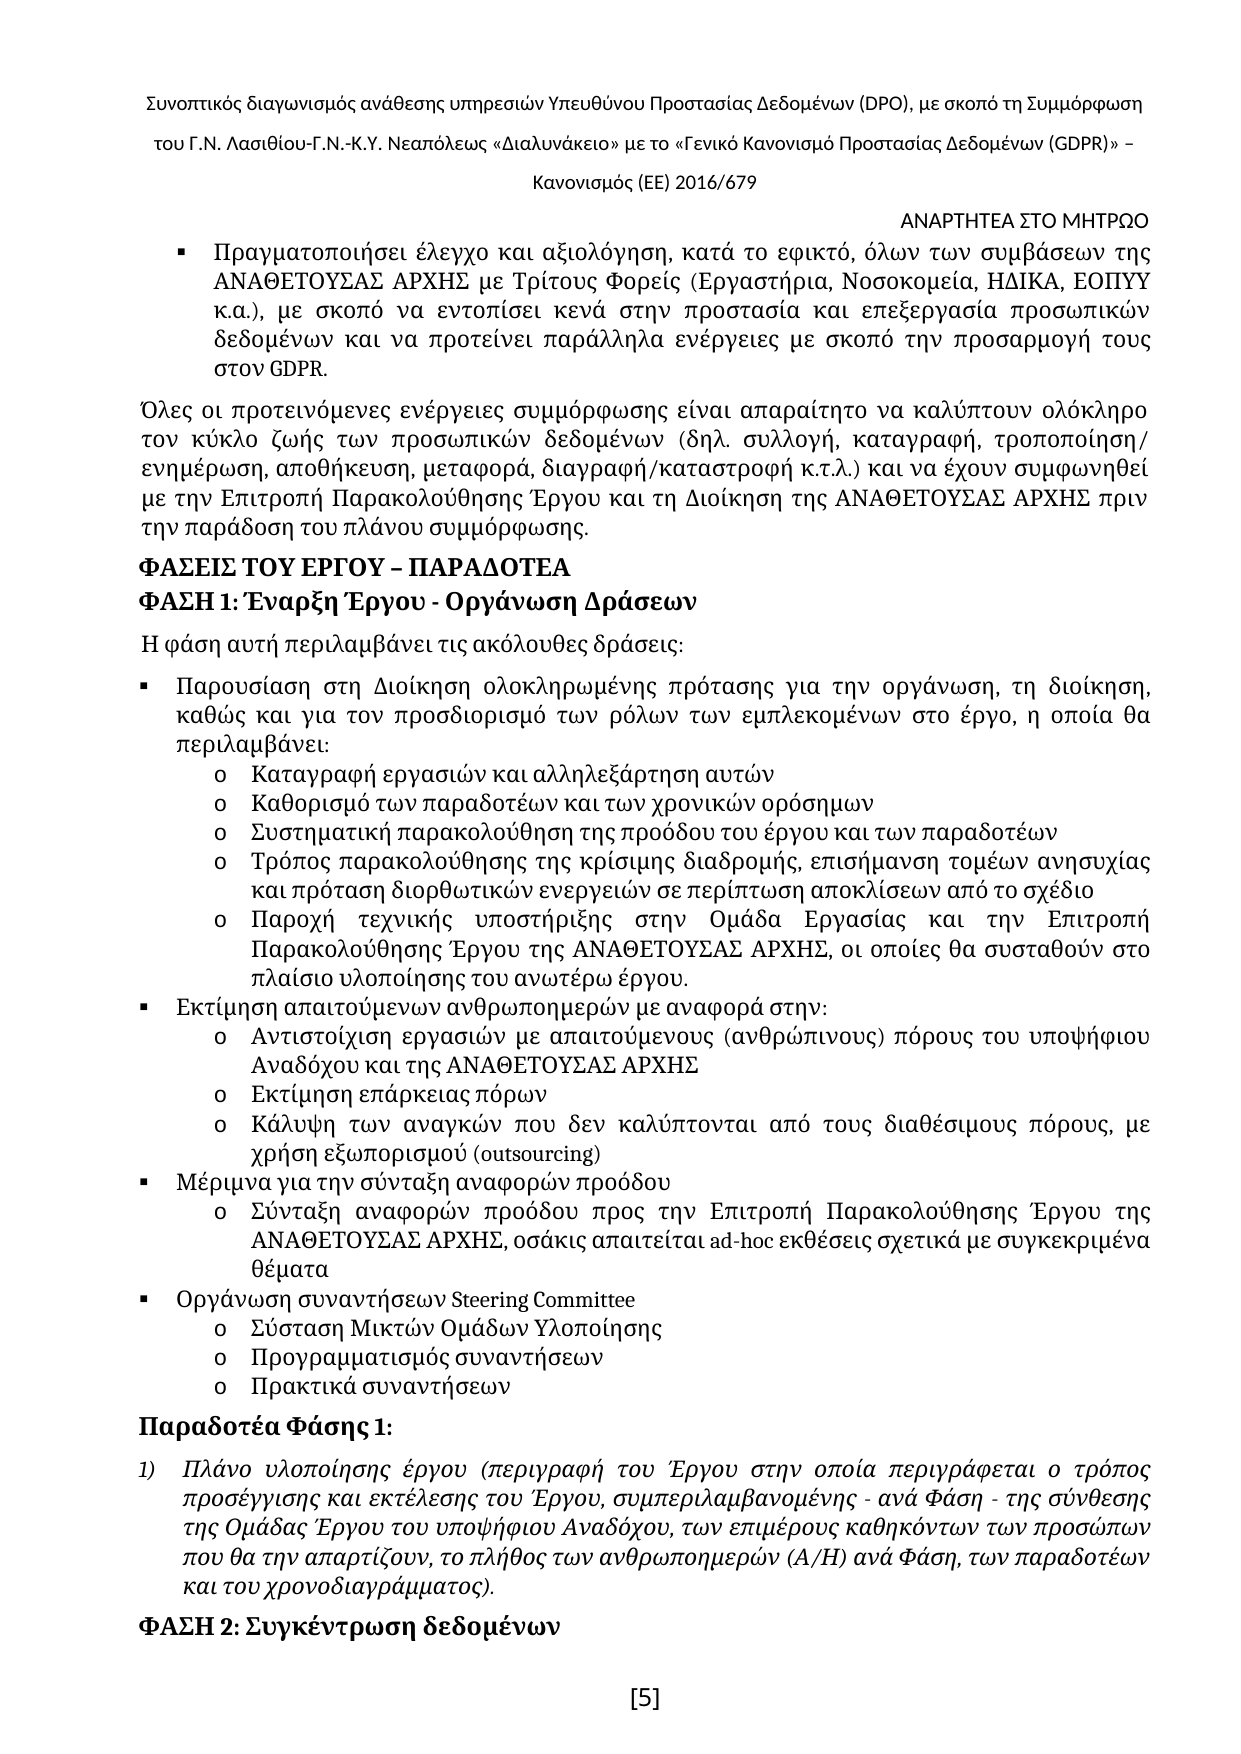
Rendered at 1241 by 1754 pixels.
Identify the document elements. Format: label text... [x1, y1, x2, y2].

list Σύσταση Μικτών Ομάδων Υλοποίησης [213, 1313, 1151, 1342]
list Πρακτικά συναντήσεων [213, 1371, 1151, 1400]
text Παραδοτέα Φάσης 1: [138, 1413, 1151, 1442]
list Συστηματική παρακολούθηση της προόδου του έργου και των παραδοτέων [213, 817, 1151, 846]
text Όλες οι προτεινόμενες ενέργειες συμμόρφωσης είναι απαραίτητο να καλύπτουν ολόκληρο τον κύκλο ζωής των προσωπικών δεδομένων (δηλ. συλλογή, καταγραφή, τροποποίηση/ ενημέρωση, αποθήκευση, μεταφορά, διαγραφή/καταστροφή κ.τ.λ.) και να έχουν συμφωνηθεί με την Επιτροπή Παρακολούθησης Έργου και τη Διοίκηση της ΑΝΑΘΕΤΟΥΣΑΣ ΑΡΧΗΣ πριν την παράδοση του πλάνου συμμόρφωσης. [141, 395, 1149, 541]
list Εκτίμηση απαιτούμενων ανθρωποημερών με αναφορά στην: [138, 992, 1151, 1021]
list Εκτίμηση επάρκειας πόρων [213, 1079, 1151, 1109]
list Πλάνο υλοποίησης έργου (περιγραφή του Έργου στην οποία περιγράφεται ο τρόπος προσέγγισης και εκτέλεσης του Έργου, συμπεριλαμβανομένης - ανά Φάση - της σύνθεσης της Ομάδας Έργου του υποψήφιου Αναδόχου, των επιμέρους καθηκόντων των προσώπων που θα την απαρτίζουν, το πλήθος των ανθρωποημερών (Α/Η) ανά Φάση, των παραδοτέων και του χρονοδιαγράμματος). [138, 1454, 1151, 1600]
list Κάλυψη των αναγκών που δεν καλύπτονται από τους διαθέσιμους πόρους, με χρήση εξωπορισμού (outsourcing) [213, 1109, 1151, 1167]
list Προγραμματισμός συναντήσεων [213, 1342, 1151, 1371]
list Καταγραφή εργασιών και αλληλεξάρτηση αυτών [213, 759, 1151, 788]
list Τρόπος παρακολούθησης της κρίσιμης διαδρομής, επισήμανση τομέων ανησυχίας και πρόταση διορθωτικών ενεργειών σε περίπτωση αποκλίσεων από το σχέδιο [213, 846, 1151, 904]
list Παρουσίαση στη Διοίκηση ολοκληρωμένης πρότασης για την οργάνωση, τη διοίκηση, καθώς και για τον προσδιορισμό των ρόλων των εμπλεκομένων στο έργο, η οποία θα περιλαμβάνει: [138, 671, 1151, 759]
list Καθορισμό των παραδοτέων και των χρονικών ορόσημων [213, 788, 1151, 817]
list Παροχή τεχνικής υποστήριξης στην Ομάδα Εργασίας και την Επιτροπή Παρακολούθησης Έργου της ΑΝΑΘΕΤΟΥΣΑΣ ΑΡΧΗΣ, οι οποίες θα συσταθούν στο πλαίσιο υλοποίησης του ανωτέρω έργου. [213, 904, 1151, 992]
list Σύνταξη αναφορών προόδου προς την Επιτροπή Παρακολούθησης Έργου της ΑΝΑΘΕΤΟΥΣΑΣ ΑΡΧΗΣ, οσάκις απαιτείται ad-hoc εκθέσεις σχετικά με συγκεκριμένα θέματα [213, 1196, 1151, 1284]
list Οργάνωση συναντήσεων Steering Committee [138, 1284, 1151, 1313]
text ΦΑΣΗ 2: Συγκέντρωση δεδομένων [138, 1612, 1151, 1641]
list Μέριμνα για την σύνταξη αναφορών προόδου [138, 1167, 1151, 1196]
text Η φάση αυτή περιλαμβάνει τις ακόλουθες δράσεις: [141, 629, 1149, 659]
list Πραγματοποιήσει έλεγχο και αξιολόγηση, κατά το εφικτό, όλων των συμβάσεων της ΑΝΑΘΕΤΟΥΣΑΣ ΑΡΧΗΣ με Τρίτους Φορείς (Εργαστήρια, Νοσοκομεία, ΗΔΙΚΑ, ΕΟΠΥΥ κ.α.), με σκοπό να εντοπίσει κενά στην προστασία και επεξεργασία προσωπικών δεδομένων και να προτείνει παράλληλα ενέργειες με σκοπό την προσαρμογή τους στον GDPR. [176, 237, 1151, 383]
list Αντιστοίχιση εργασιών με απαιτούμενους (ανθρώπινους) πόρους του υποψήφιου Αναδόχου και της ΑΝΑΘΕΤΟΥΣΑΣ ΑΡΧΗΣ [213, 1021, 1151, 1079]
text ΦΑΣΗ 1: Έναρξη Έργου - Οργάνωση Δράσεων [138, 588, 1151, 617]
text ΦΑΣΕΙΣ ΤΟΥ ΕΡΓΟΥ – ΠΑΡΑΔΟΤΕΑ [138, 553, 1151, 582]
